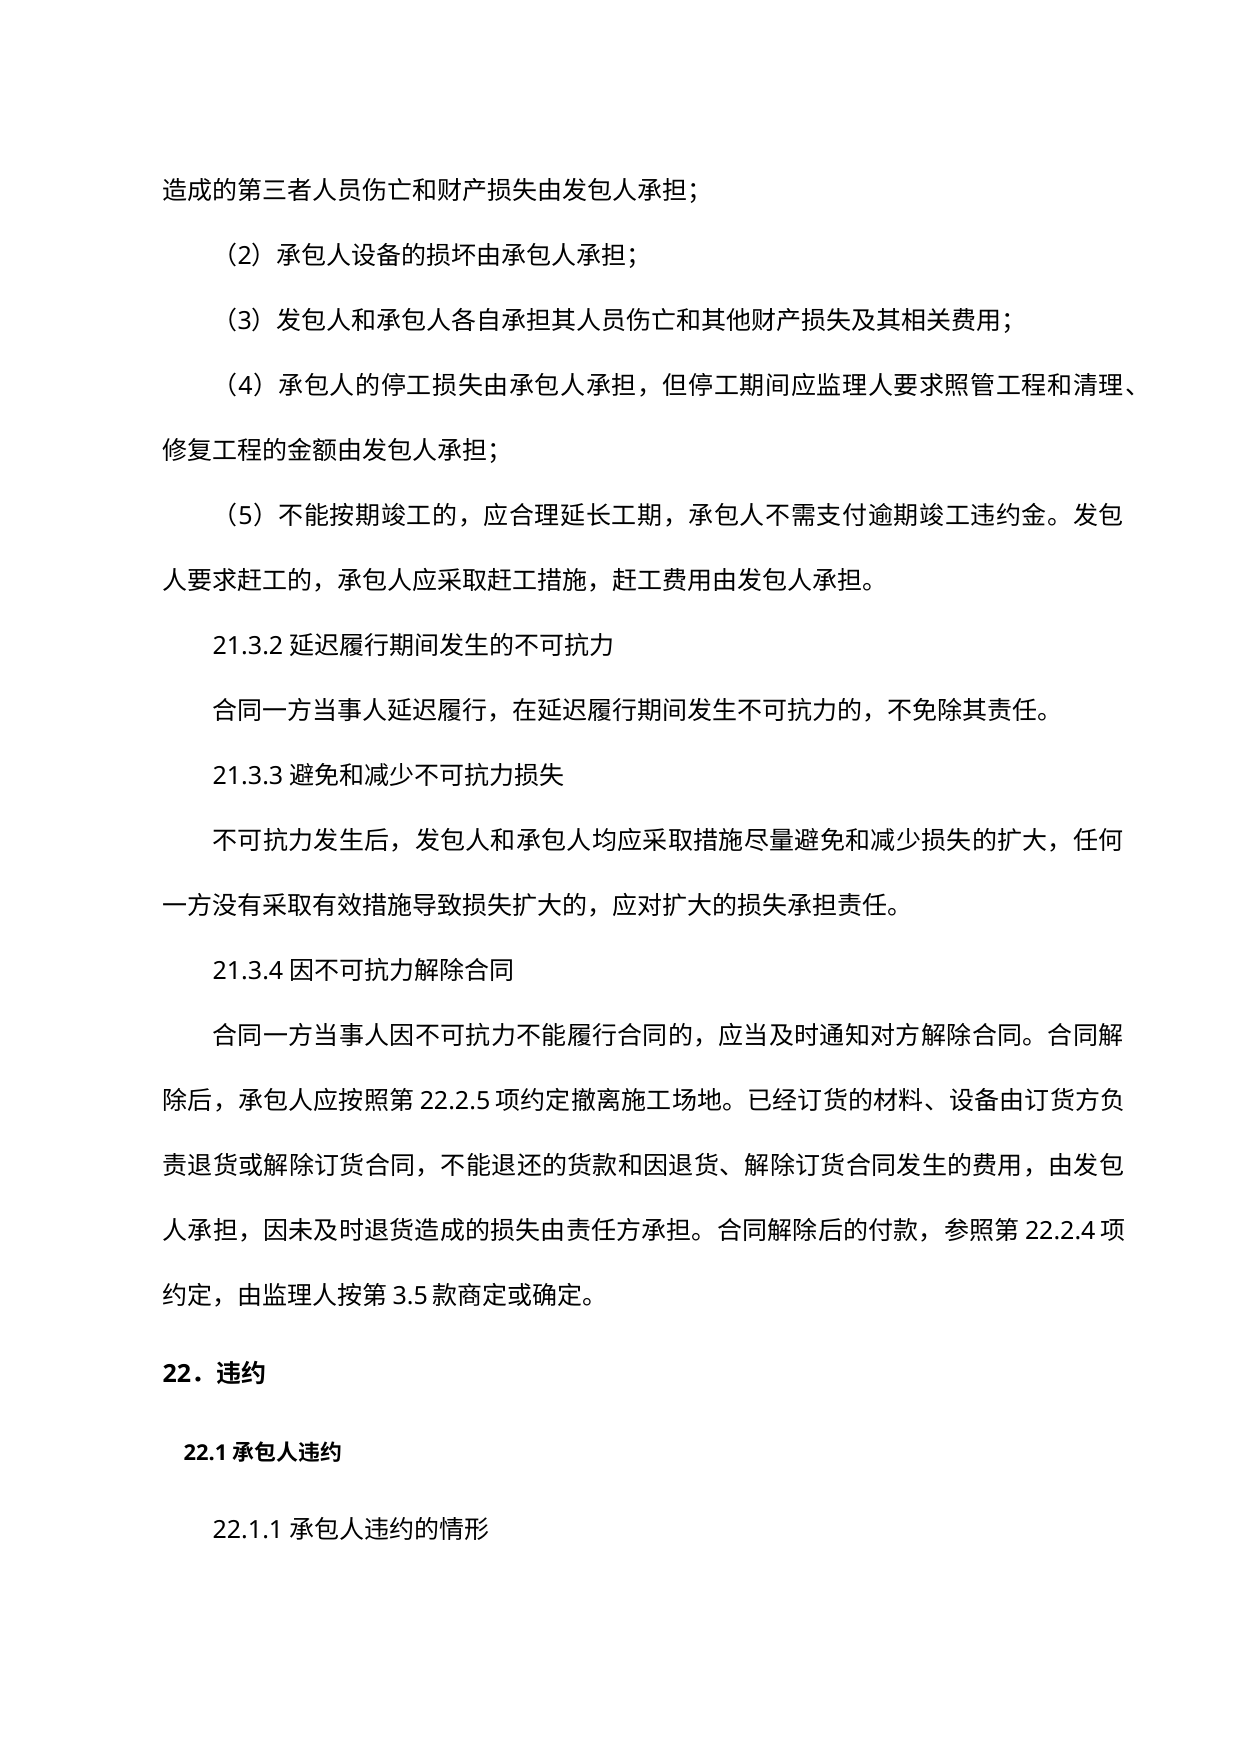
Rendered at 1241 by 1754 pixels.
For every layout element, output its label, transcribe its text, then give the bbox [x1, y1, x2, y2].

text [162, 156, 1126, 221]
text 21.3.3 避免和减少不可抗力损失 [162, 741, 1126, 806]
text 合同一方当事人延迟履行，在延迟履行期间发生不可抗力的，不免除其责任。 [162, 676, 1126, 741]
text （3）发包人和承包人各自承担其人员伤亡和其他财产损失及其相关费用； [162, 286, 1126, 351]
text （4）承包人的停工损失由承包人承担，但停工期间应监理人要求照管工程和清理、修复工程的金额由发包人承担； [162, 351, 1126, 481]
text （5）不能按期竣工的，应合理延长工期，承包人不需支付逾期竣工违约金。发包人要求赶工的，承包人应采取赶工措施，赶工费用由发包人承担。 [162, 481, 1126, 611]
text 不可抗力发生后，发包人和承包人均应采取措施尽量避免和减少损失的扩大，任何一方没有采取有效措施导致损失扩大的，应对扩大的损失承担责任。 [162, 806, 1126, 936]
subtitle 22．违约 [162, 1339, 1126, 1404]
text （2）承包人设备的损坏由承包人承担； [162, 221, 1126, 286]
text 21.3.4 因不可抗力解除合同 [162, 936, 1126, 1001]
subtitle 22.1 承包人违约 [162, 1434, 1126, 1467]
text 合同一方当事人因不可抗力不能履行合同的，应当及时通知对方解除合同。合同解除后，承包人应按照第22.2.5项约定撤离施工场地。已经订货的材料、设备由订货方负责退货或解除订货合同，不能退还的货款和因退货、解除订货合同发生的费用，由发包人承担，因未及时退货造成的损失由责任方承担。合同解除后的付款，参照第22.2.4项约定，由监理人按第3.5款商定或确定。 [162, 1001, 1126, 1326]
text 22.1.1 承包人违约的情形 [162, 1495, 1126, 1560]
text 21.3.2 延迟履行期间发生的不可抗力 [162, 611, 1126, 676]
